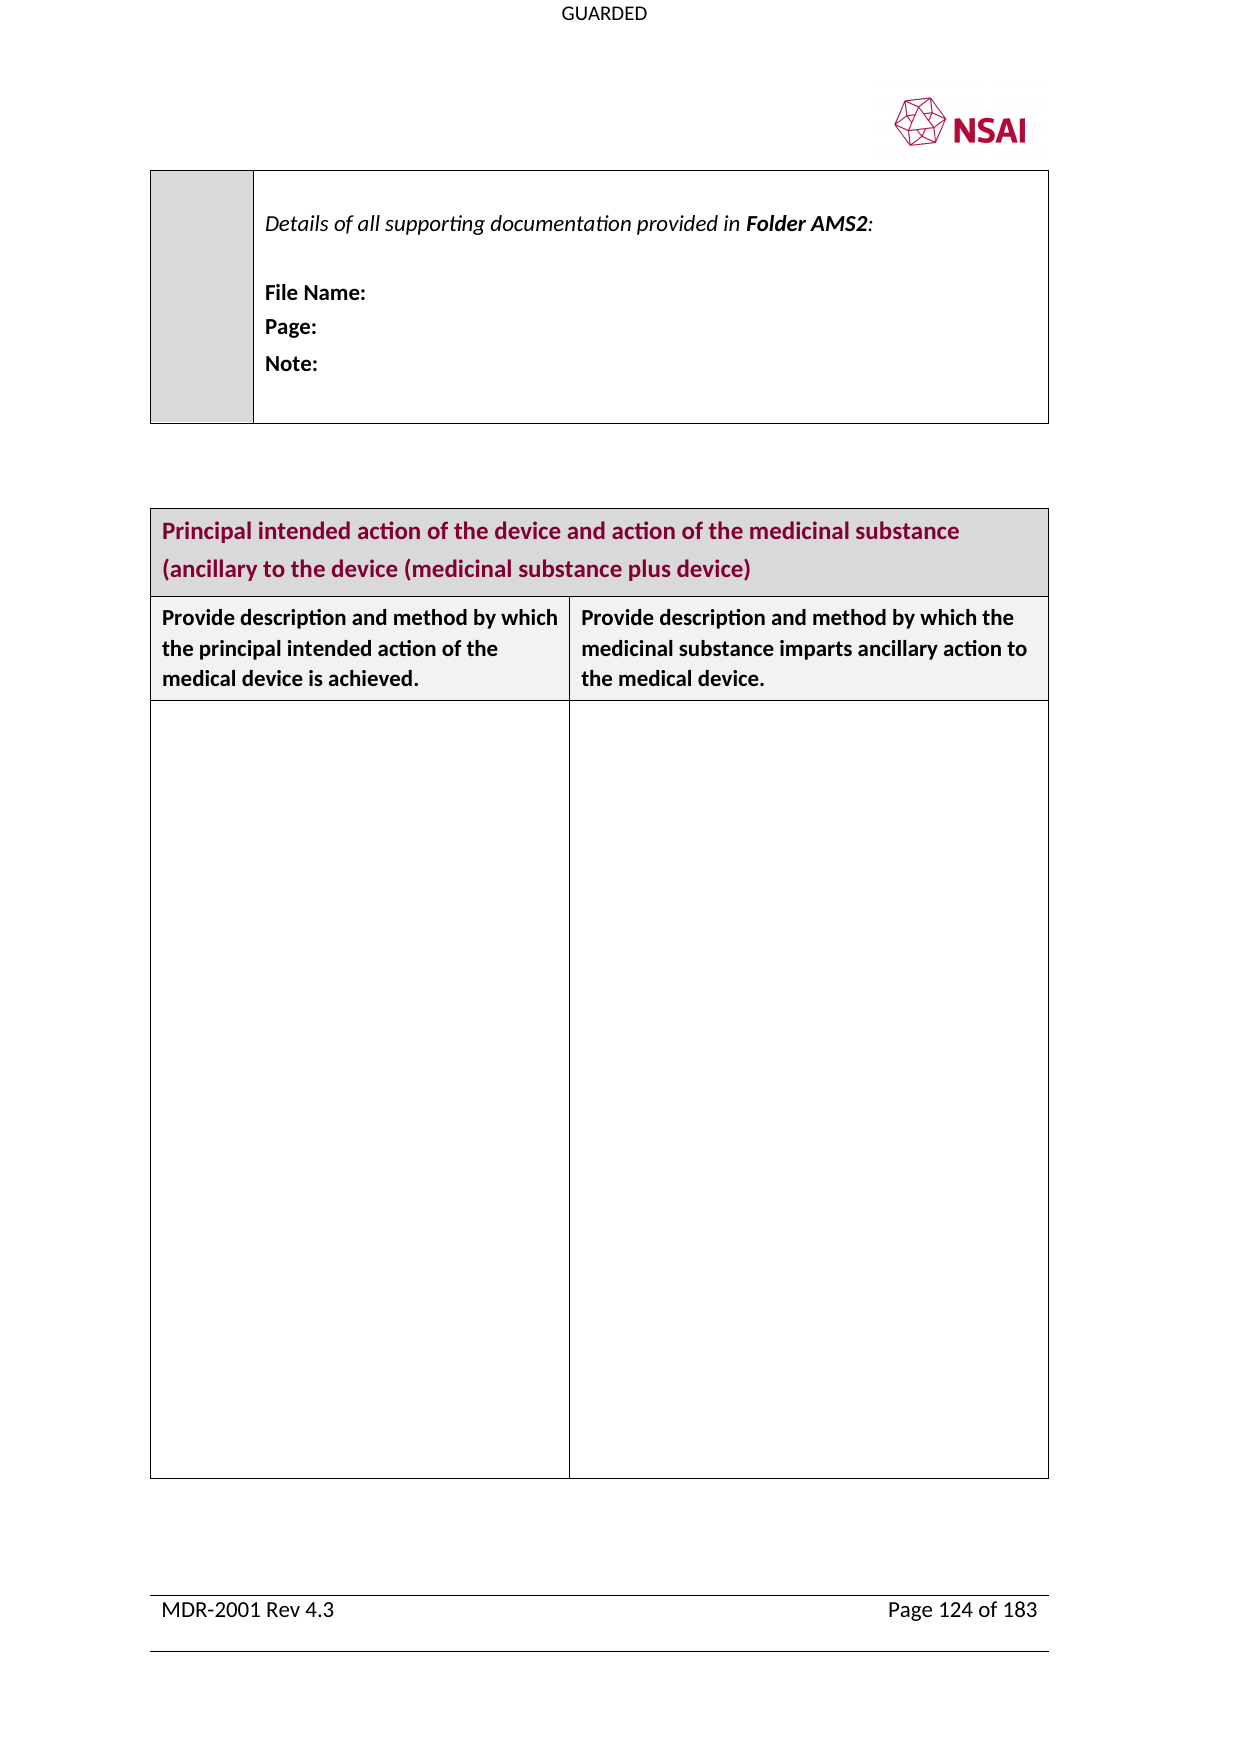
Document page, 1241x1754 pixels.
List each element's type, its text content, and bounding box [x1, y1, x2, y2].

table_cell Details of all supporting documentation provided in Folder AMS2: File Name: Page: Note: [254, 171, 1048, 422]
table_header Principal intended action of the device and action of the medicinal substance (ancillary to the device (medicinal substance plus device) [151, 509, 1048, 596]
table_cell [151, 701, 569, 1478]
table_cell Provide description and method by which the principal intended action of the medical device is achieved. [151, 597, 569, 700]
picture [870, 73, 1049, 170]
table_cell [570, 701, 1048, 1478]
table_cell Provide description and method by which the medicinal substance imparts ancillary action to the medical device. [570, 597, 1048, 700]
